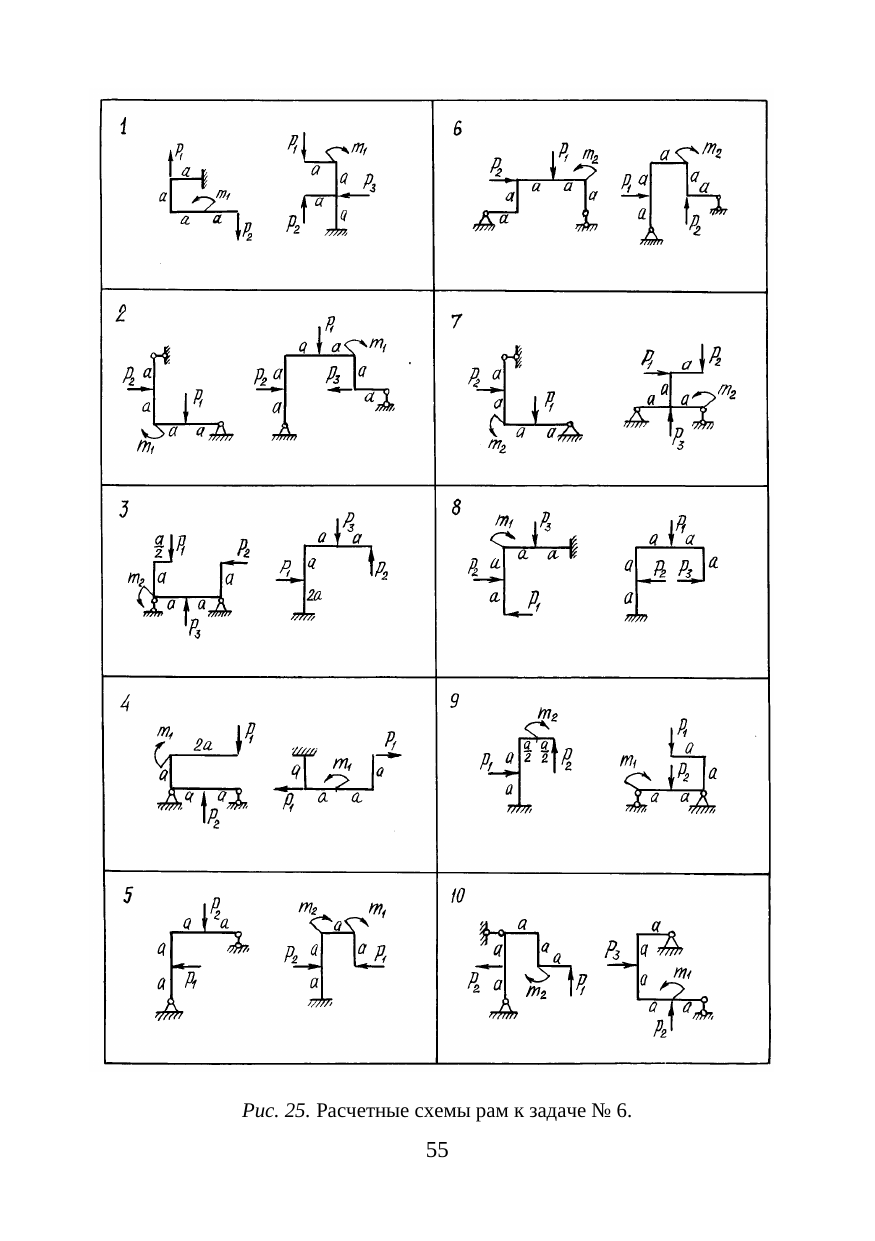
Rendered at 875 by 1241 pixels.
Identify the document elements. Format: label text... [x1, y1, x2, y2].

picture [88, 88, 774, 1072]
text Рис. 25. Расчетные схемы рам к задаче № 6. [89, 1098, 785, 1122]
